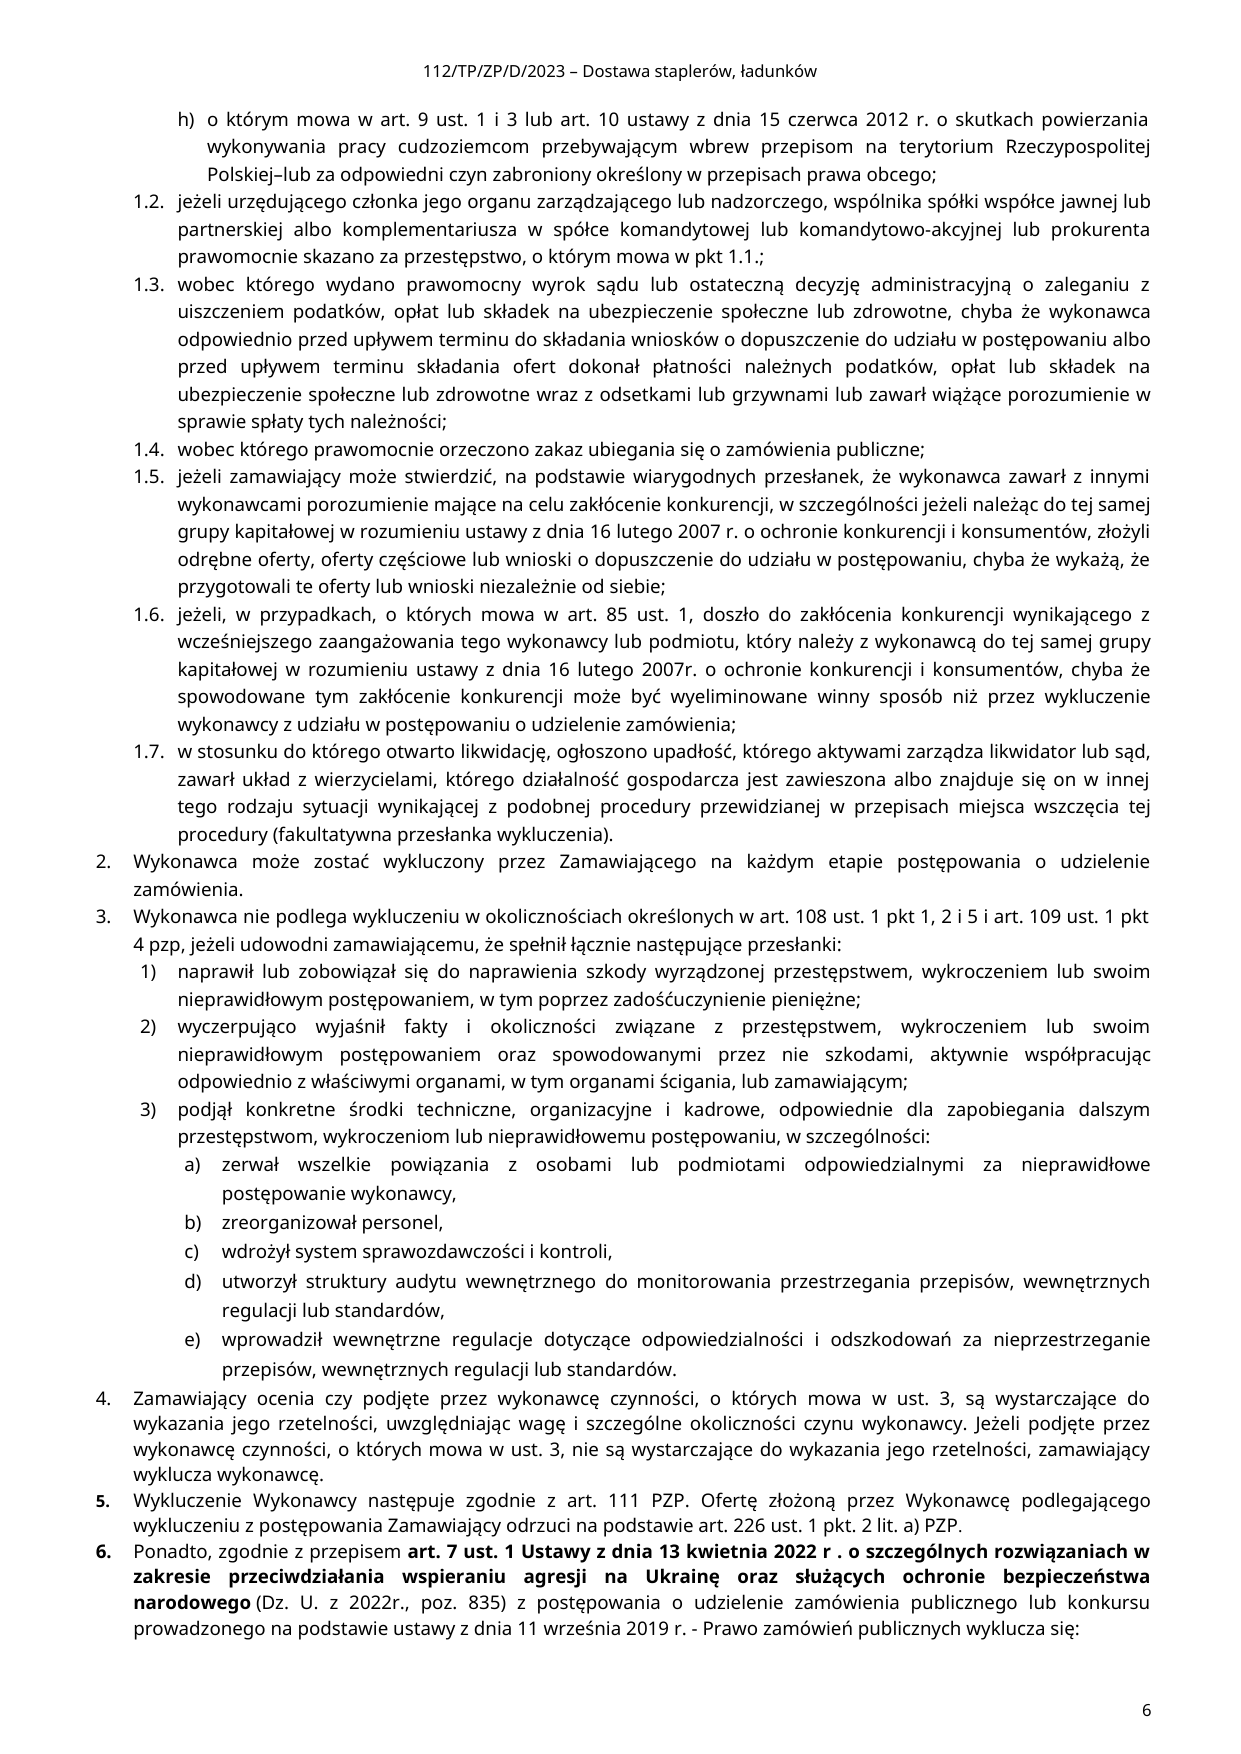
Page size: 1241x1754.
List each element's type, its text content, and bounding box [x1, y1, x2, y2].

list wyczerpująco wyjaśnił fakty i okoliczności związane z przestępstwem, wykroczeniem lub swoim nieprawidłowym postępowaniem oraz spowodowanymi przez nie szkodami, aktywnie współpracując odpowiednio z właściwymi organami, w tym organami ścigania, lub zamawiającym; [140, 1013, 1152, 1094]
list zreorganizował personel, [184, 1209, 1152, 1235]
list Zamawiający ocenia czy podjęte przez wykonawcę czynności, o których mowa w ust. 3, są wystarczające do wykazania jego rzetelności, uwzględniając wagę i szczególne okoliczności czynu wykonawcy. Jeżeli podjęte przez wykonawcę czynności, o których mowa w ust. 3, nie są wystarczające do wykazania jego rzetelności, zamawiający wyklucza wykonawcę. [96, 1385, 1152, 1487]
list wobec którego wydano prawomocny wyrok sądu lub ostateczną decyzję administracyjną o zaleganiu z uiszczeniem podatków, opłat lub składek na ubezpieczenie społeczne lub zdrowotne, chyba że wykonawca odpowiednio przed upływem terminu do składania wniosków o dopuszczenie do udziału w postępowaniu albo przed upływem terminu składania ofert dokonał płatności należnych podatków, opłat lub składek na ubezpieczenie społeczne lub zdrowotne wraz z odsetkami lub grzywnami lub zawarł wiążące porozumienie w sprawie spłaty tych należności; [133, 271, 1152, 434]
list Ponadto, zgodnie z przepisem art. 7 ust. 1 Ustawy z dnia 13 kwietnia 2022 r . o szczególnych rozwiązaniach w zakresie przeciwdziałania wspieraniu agresji na Ukrainę oraz służących ochronie bezpieczeństwa narodowego (Dz. U. z 2022r., poz. 835) z postępowania o udzielenie zamówienia publicznego lub konkursu prowadzonego na podstawie ustawy z dnia 11 września 2019 r. - Prawo zamówień publicznych wyklucza się: [96, 1538, 1152, 1640]
list podjął konkretne środki techniczne, organizacyjne i kadrowe, odpowiednie dla zapobiegania dalszym przestępstwom, wykroczeniom lub nieprawidłowemu postępowaniu, w szczególności: [140, 1096, 1152, 1149]
list jeżeli zamawiający może stwierdzić, na podstawie wiarygodnych przesłanek, że wykonawca zawarł z innymi wykonawcami porozumienie mające na celu zakłócenie konkurencji, w szczególności jeżeli należąc do tej samej grupy kapitałowej w rozumieniu ustawy z dnia 16 lutego 2007 r. o ochronie konkurencji i konsumentów, złożyli odrębne oferty, oferty częściowe lub wnioski o dopuszczenie do udziału w postępowaniu, chyba że wykażą, że przygotowali te oferty lub wnioski niezależnie od siebie; [133, 463, 1152, 599]
list jeżeli urzędującego członka jego organu zarządzającego lub nadzorczego, wspólnika spółki współce jawnej lub partnerskiej albo komplementariusza w spółce komandytowej lub komandytowo-akcyjnej lub prokurenta prawomocnie skazano za przestępstwo, o którym mowa w pkt 1.1.; [133, 188, 1152, 269]
list wprowadził wewnętrzne regulacje dotyczące odpowiedzialności i odszkodowań za nieprzestrzeganie przepisów, wewnętrznych regulacji lub standardów. [184, 1327, 1152, 1381]
list wdrożył system sprawozdawczości i kontroli, [184, 1239, 1152, 1264]
list Wykonawca może zostać wykluczony przez Zamawiającego na każdym etapie postępowania o udzielenie zamówienia. [96, 848, 1152, 901]
list utworzył struktury audytu wewnętrznego do monitorowania przestrzegania przepisów, wewnętrznych regulacji lub standardów, [184, 1268, 1152, 1323]
list naprawił lub zobowiązał się do naprawienia szkody wyrządzonej przestępstwem, wykroczeniem lub swoim nieprawidłowym postępowaniem, w tym poprzez zadośćuczynienie pieniężne; [140, 958, 1152, 1011]
list wobec którego prawomocnie orzeczono zakaz ubiegania się o zamówienia publiczne; [133, 436, 1152, 461]
list o którym mowa w art. 9 ust. 1 i 3 lub art. 10 ustawy z dnia 15 czerwca 2012 r. o skutkach powierzania wykonywania pracy cudzoziemcom przebywającym wbrew przepisom na terytorium Rzeczypospolitej Polskiej–lub za odpowiedni czyn zabroniony określony w przepisach prawa obcego; [177, 106, 1152, 186]
list Wykluczenie Wykonawcy następuje zgodnie z art. 111 PZP. Ofertę złożoną przez Wykonawcę podlegającego wykluczeniu z postępowania Zamawiający odrzuci na podstawie art. 226 ust. 1 pkt. 2 lit. a) PZP. [96, 1487, 1152, 1538]
list jeżeli, w przypadkach, o których mowa w art. 85 ust. 1, doszło do zakłócenia konkurencji wynikającego z wcześniejszego zaangażowania tego wykonawcy lub podmiotu, który należy z wykonawcą do tej samej grupy kapitałowej w rozumieniu ustawy z dnia 16 lutego 2007r. o ochronie konkurencji i konsumentów, chyba że spowodowane tym zakłócenie konkurencji może być wyeliminowane winny sposób niż przez wykluczenie wykonawcy z udziału w postępowaniu o udzielenie zamówienia; [133, 601, 1152, 736]
list Wykonawca nie podlega wykluczeniu w okolicznościach określonych w art. 108 ust. 1 pkt 1, 2 i 5 i art. 109 ust. 1 pkt 4 pzp, jeżeli udowodni zamawiającemu, że spełnił łącznie następujące przesłanki: [96, 903, 1152, 956]
list zerwał wszelkie powiązania z osobami lub podmiotami odpowiedzialnymi za nieprawidłowe postępowanie wykonawcy, [184, 1151, 1152, 1206]
list w stosunku do którego otwarto likwidację, ogłoszono upadłość, którego aktywami zarządza likwidator lub sąd, zawarł układ z wierzycielami, którego działalność gospodarcza jest zawieszona albo znajduje się on w innej tego rodzaju sytuacji wynikającej z podobnej procedury przewidzianej w przepisach miejsca wszczęcia tej procedury (fakultatywna przesłanka wykluczenia). [133, 738, 1152, 846]
